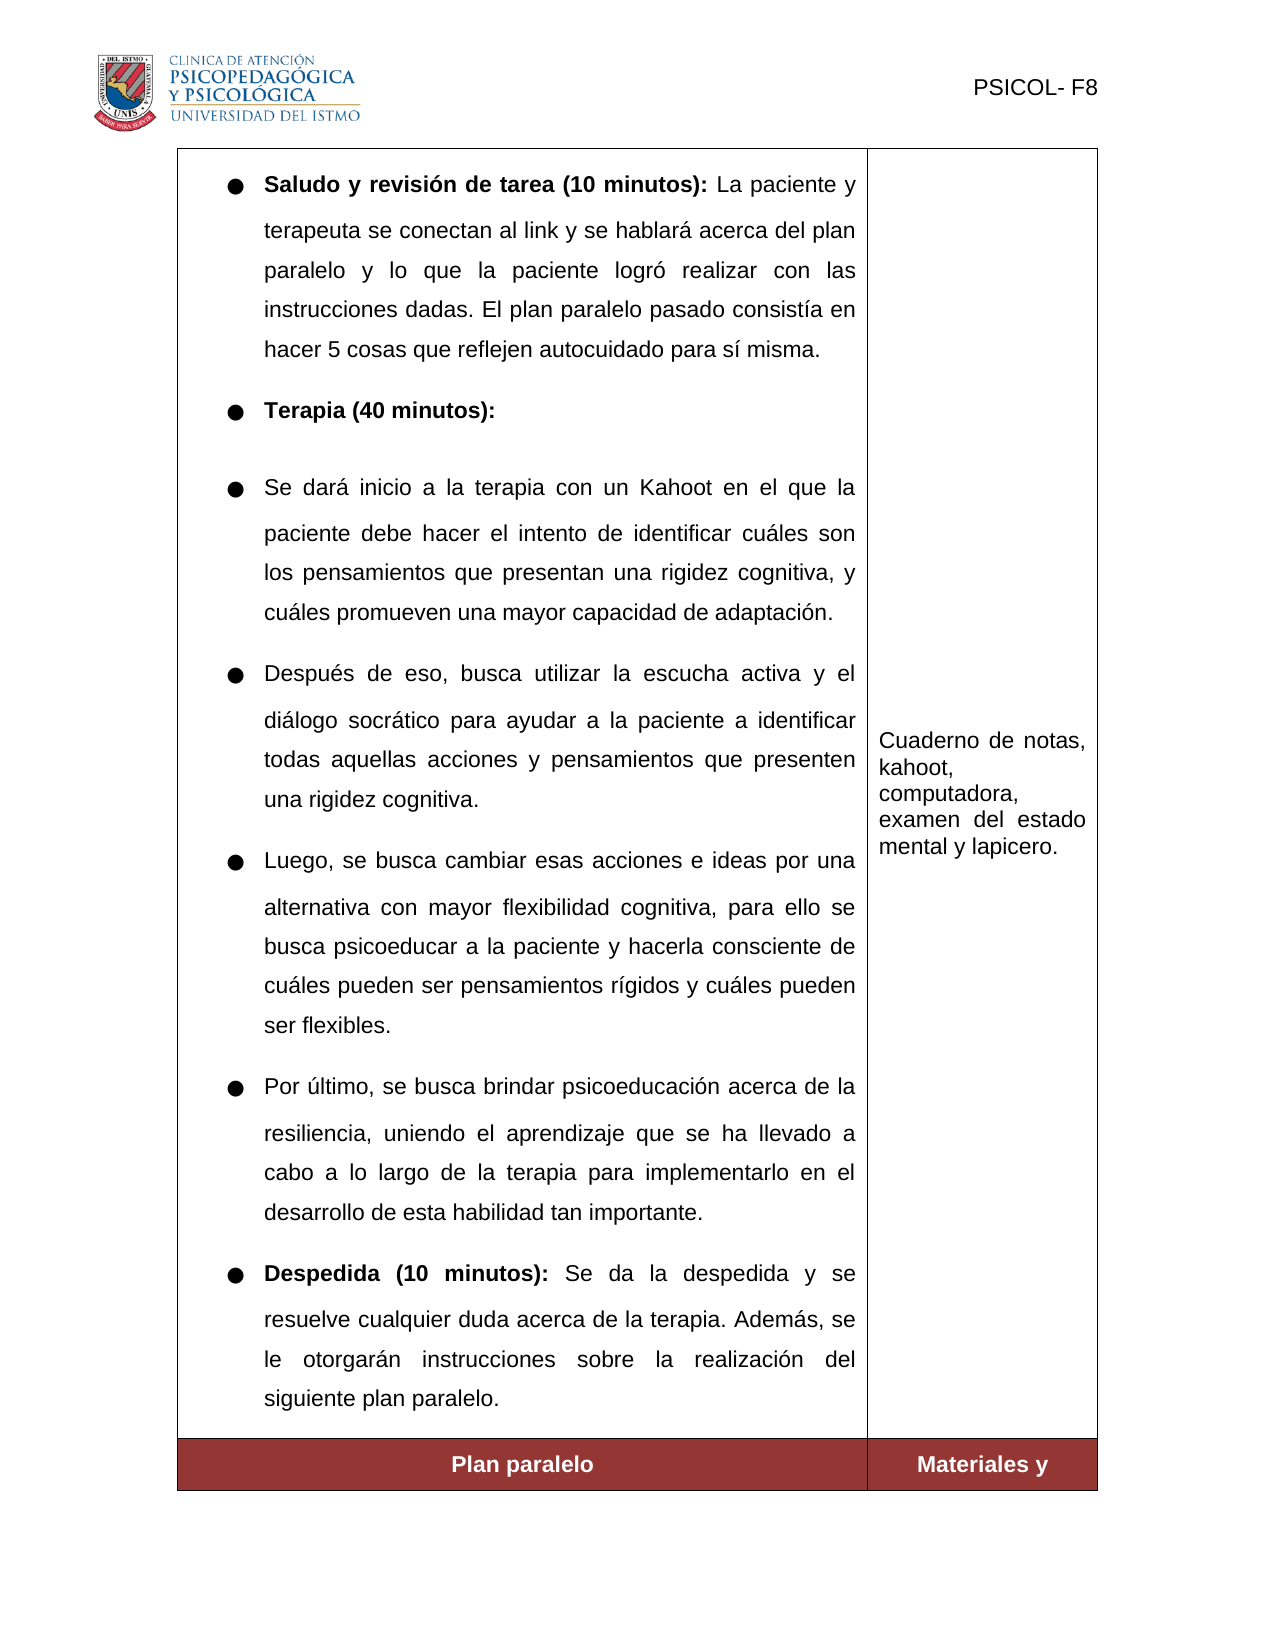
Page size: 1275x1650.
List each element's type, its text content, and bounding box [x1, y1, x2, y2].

table_cell Saludo y revisión de tarea (10 minutos): La paciente y terapeuta se conectan al link y se hablará acerca del plan paralelo y lo que la paciente logró realizar con las instrucciones dadas. El plan paralelo pasado consistía en hacer 5 cosas que reflejen autocuidado para sí misma. Terapia (40 minutos): Se dará inicio a la terapia con un Kahoot en el que la paciente debe hacer el intento de identificar cuáles son los pensamientos que presentan una rigidez cognitiva, y cuáles promueven una mayor capacidad de adaptación. Después de eso, busca utilizar la escucha activa y el diálogo socrático para ayudar a la paciente a identificar todas aquellas acciones y pensamientos que presenten una rigidez cognitiva. Luego, se busca cambiar esas acciones e ideas por una alternativa con mayor flexibilidad cognitiva, para ello se busca psicoeducar a la paciente y hacerla consciente de cuáles pueden ser pensamientos rígidos y cuáles pueden ser flexibles. Por último, se busca brindar psicoeducación acerca de la resiliencia, uniendo el aprendizaje que se ha llevado a cabo a lo largo de la terapia para implementarlo en el desarrollo de esta habilidad tan importante. Despedida (10 minutos): Se da la despedida y se resuelve cualquier duda acerca de la terapia. Además, se le otorgarán instrucciones sobre la realización del siguiente plan paralelo. [178, 149, 867, 1437]
picture [42, 25, 422, 166]
table_cell Cuaderno de notas, kahoot, computadora, examen del estado mental y lapicero. [868, 149, 1097, 1437]
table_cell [868, 1439, 1097, 1490]
table_cell Plan paralelo [178, 1439, 867, 1490]
